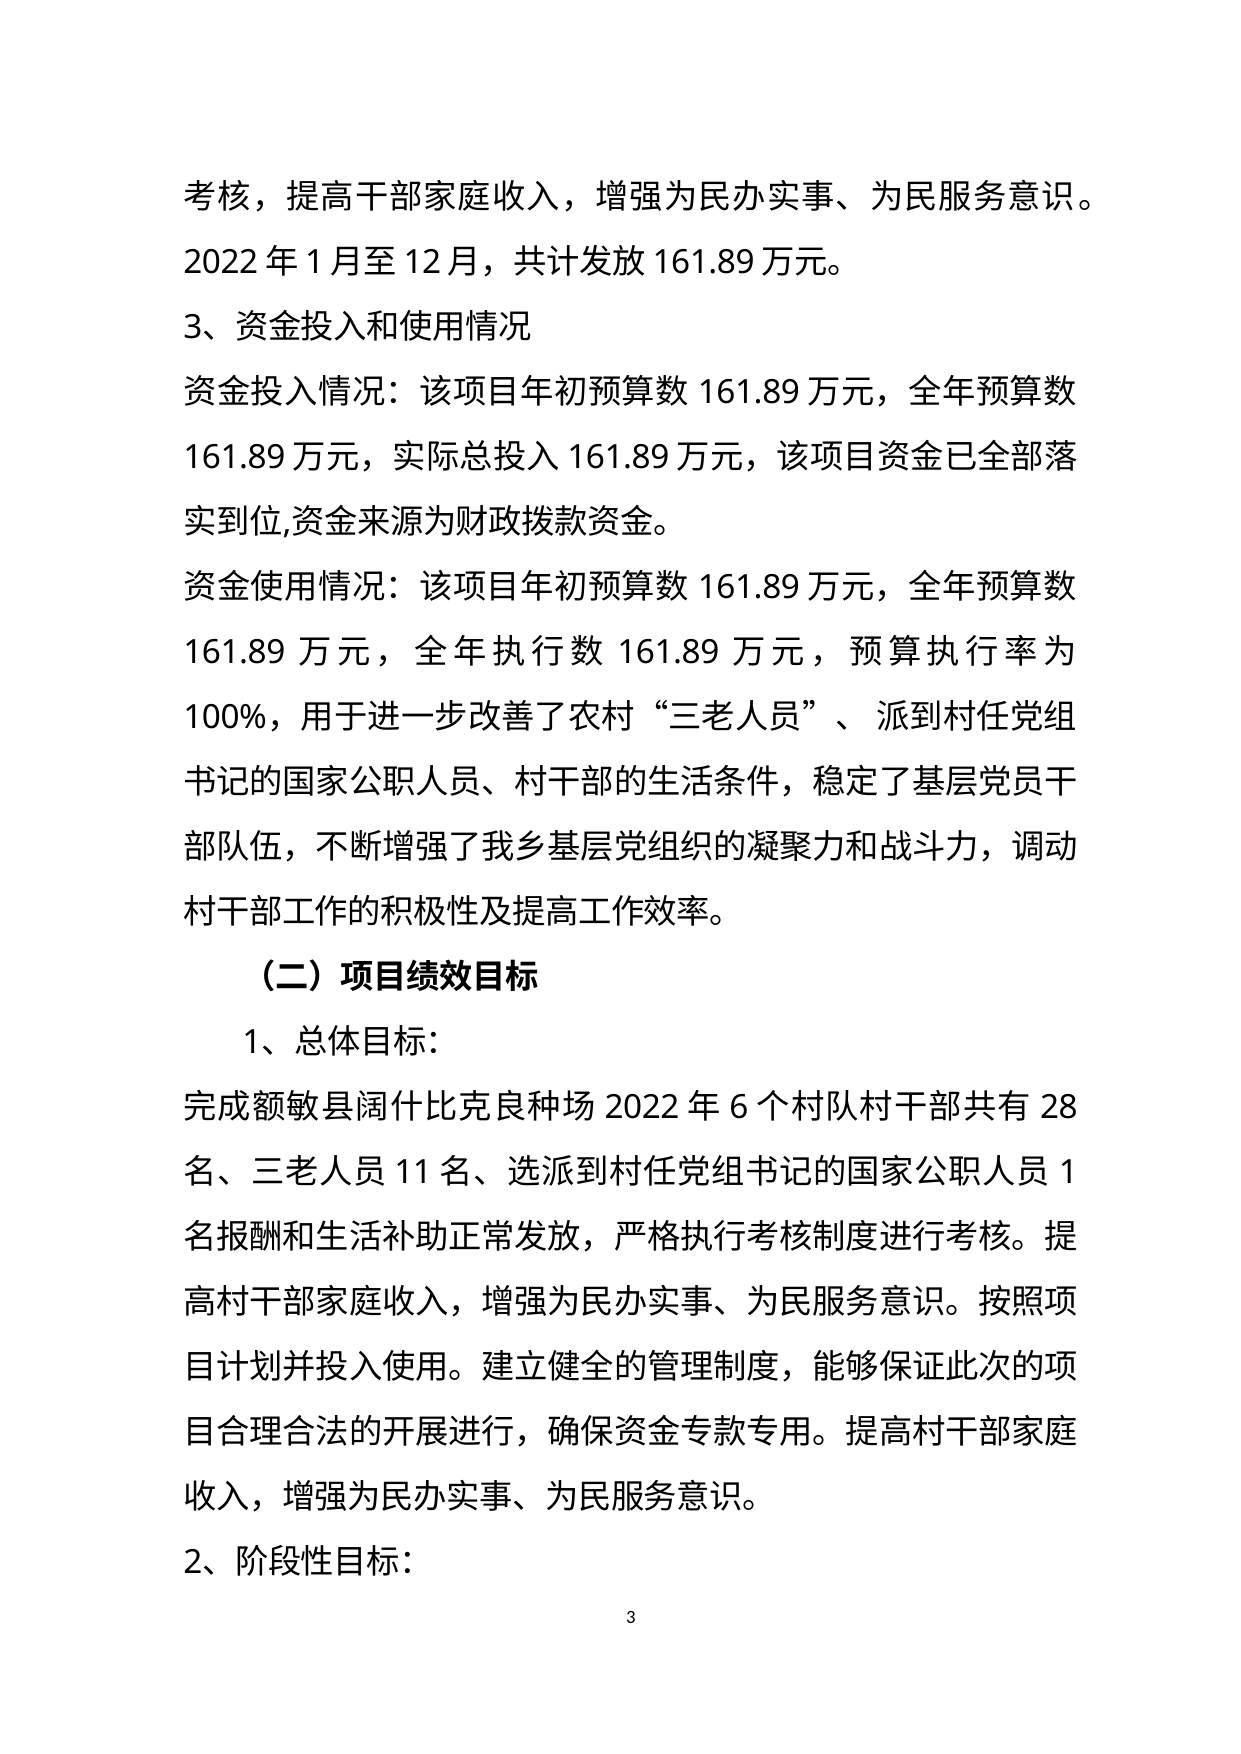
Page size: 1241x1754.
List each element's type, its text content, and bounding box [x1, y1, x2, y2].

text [183, 162, 1078, 942]
text （二）项目绩效目标 [183, 942, 1078, 1007]
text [183, 1007, 1078, 1592]
